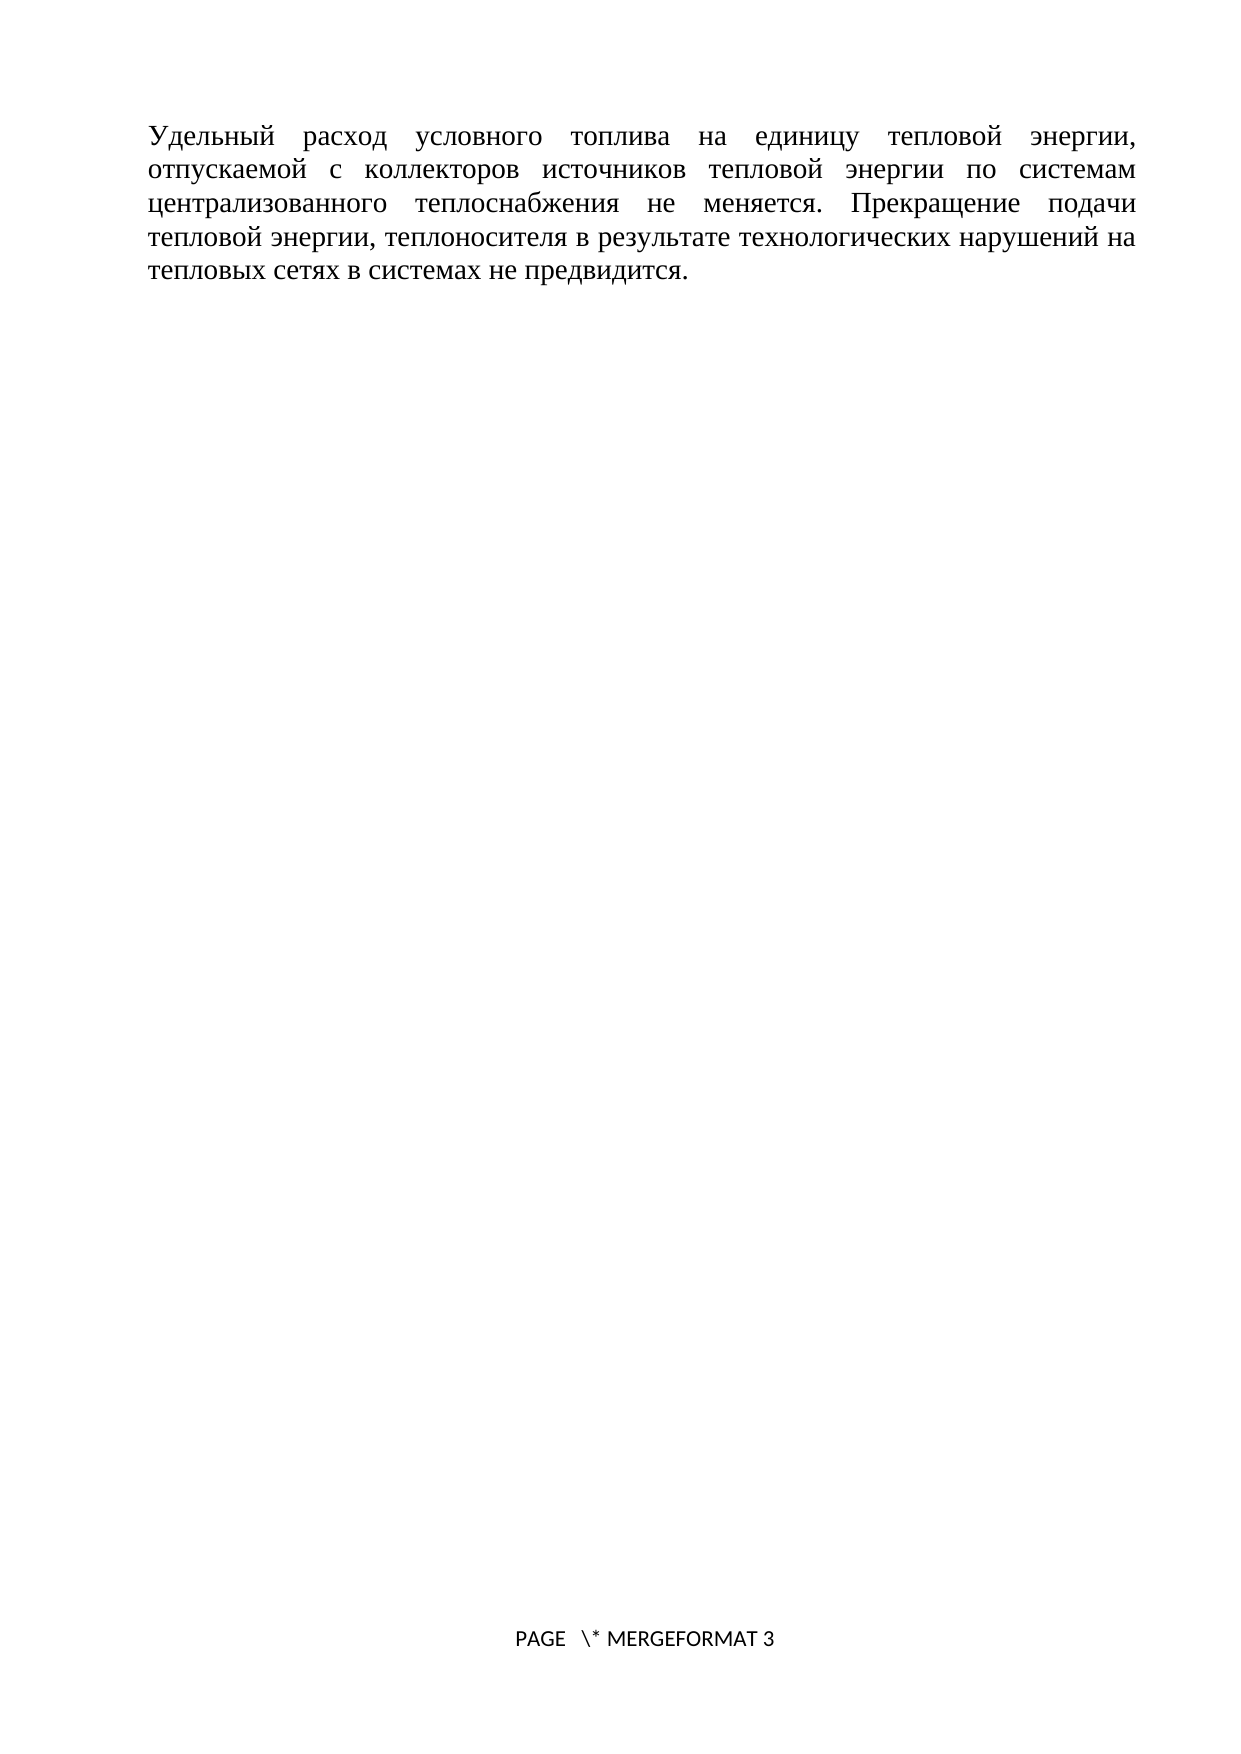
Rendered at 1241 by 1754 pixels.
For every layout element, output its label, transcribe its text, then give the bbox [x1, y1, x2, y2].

text Удельный расход условного топлива на единицу тепловой энергии, отпускаемой с коллекторов источников тепловой энергии по системам централизованного теплоснабжения не меняется. Прекращение подачи тепловой энергии, теплоносителя в результате технологических нарушений на тепловых сетях в системах не предвидится. [148, 118, 1137, 286]
